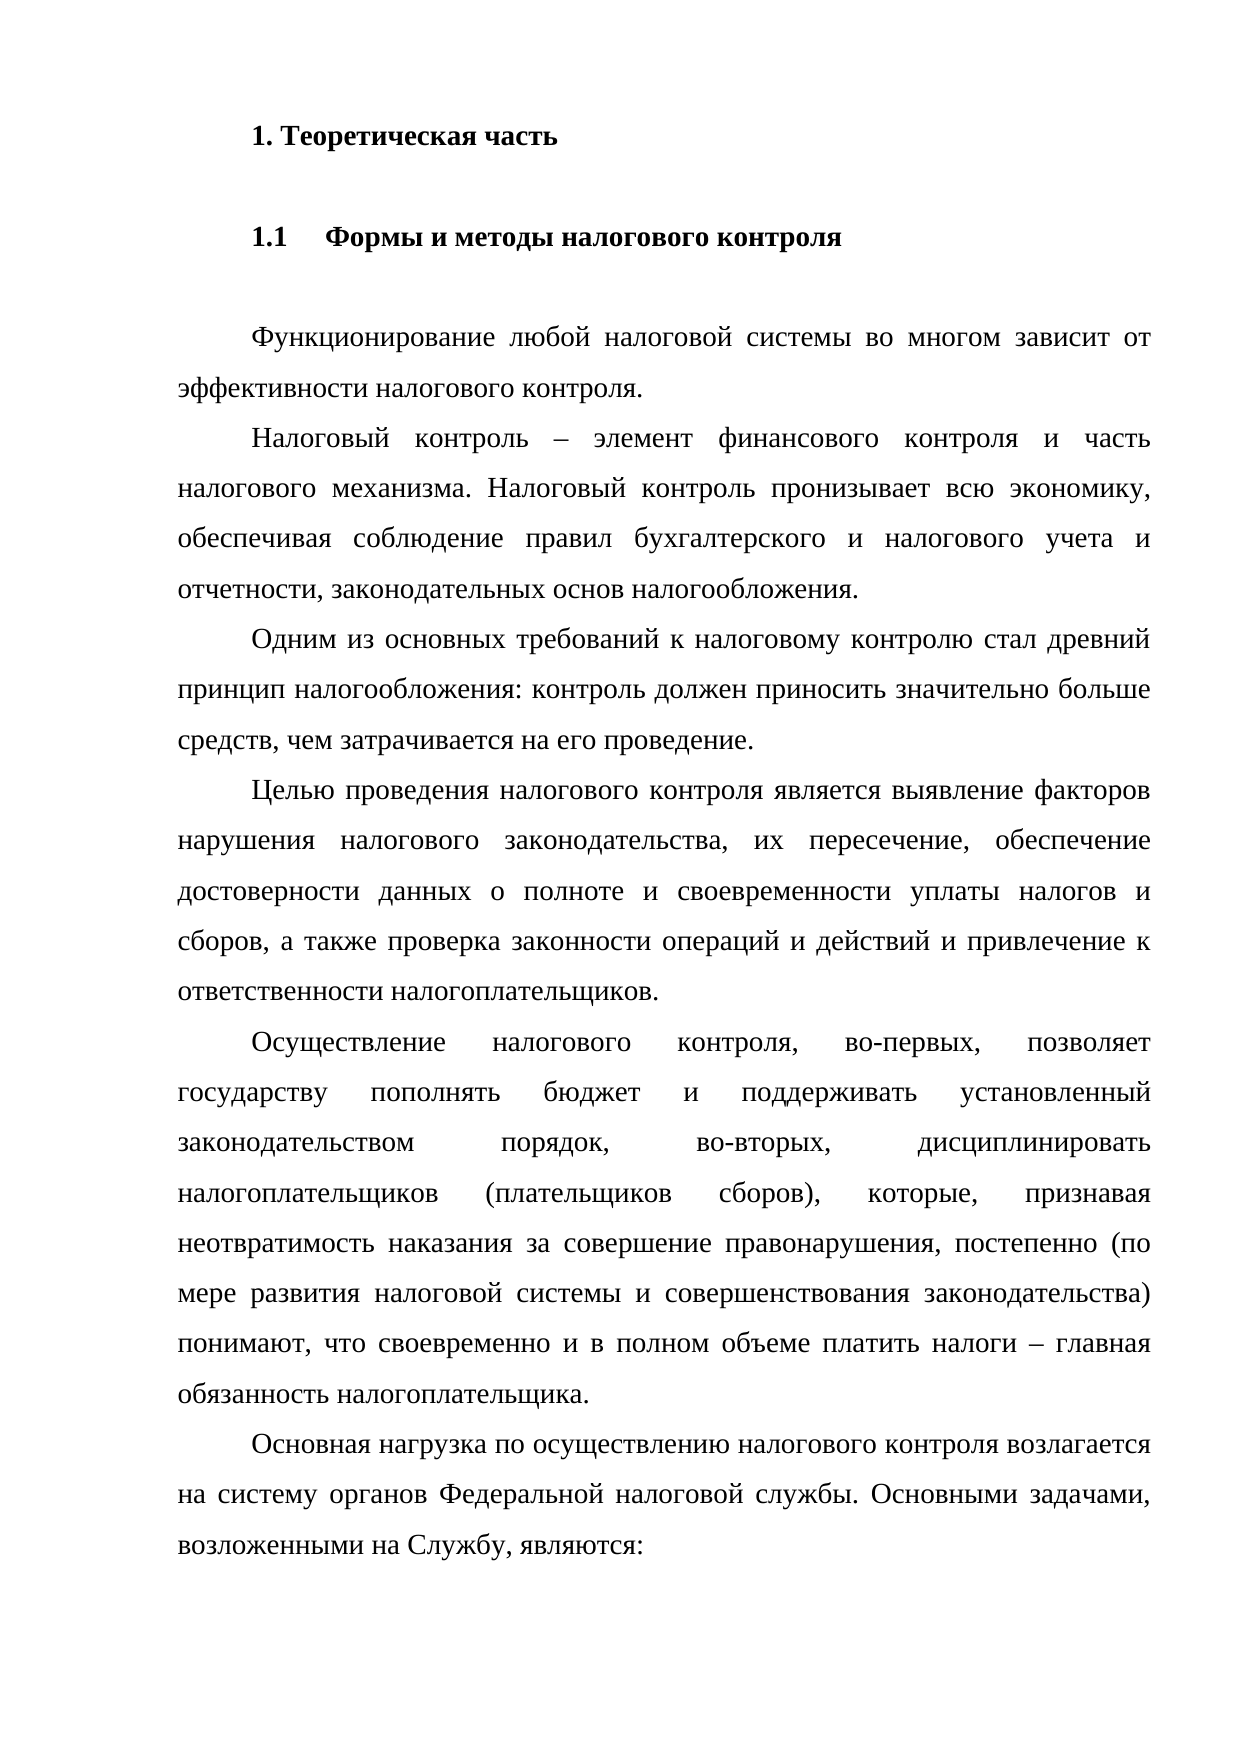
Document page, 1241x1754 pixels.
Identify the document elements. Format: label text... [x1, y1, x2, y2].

text Одним из основных требований к налоговому контролю стал древний принцип налогообложения: контроль должен приносить значительно больше средств, чем затрачивается на его проведение. [177, 621, 1152, 755]
list Формы и методы налогового контроля [177, 219, 1152, 252]
text Основная нагрузка по осуществлению налогового контроля возлагается на систему органов Федеральной налоговой службы. Основными задачами, возложенными на Службу, являются: [177, 1426, 1152, 1560]
text Осуществление налогового контроля, во-первых, позволяет государству пополнять бюджет и поддерживать установленный законодательством порядок, во-вторых, дисциплинировать налогоплательщиков (плательщиков сборов), которые, признавая неотвратимость наказания за совершение правонарушения, постепенно (по мере развития налоговой системы и совершенствования законодательства) понимают, что своевременно и в полном объеме платить налоги – главная обязанность налогоплательщика. [177, 1024, 1152, 1409]
text Налоговый контроль – элемент финансового контроля и часть налогового механизма. Налоговый контроль пронизывает всю экономику, обеспечивая соблюдение правил бухгалтерского и налогового учета и отчетности, законодательных основ налогообложения. [177, 420, 1152, 604]
text Целью проведения налогового контроля является выявление факторов нарушения налогового законодательства, их пересечение, обеспечение достоверности данных о полноте и своевременности уплаты налогов и сборов, а также проверка законности операций и действий и привлечение к ответственности налогоплательщиков. [177, 772, 1152, 1007]
text Функционирование любой налоговой системы во многом зависит от эффективности налогового контроля. [177, 319, 1152, 403]
text 1. Теоретическая часть [177, 118, 1152, 152]
